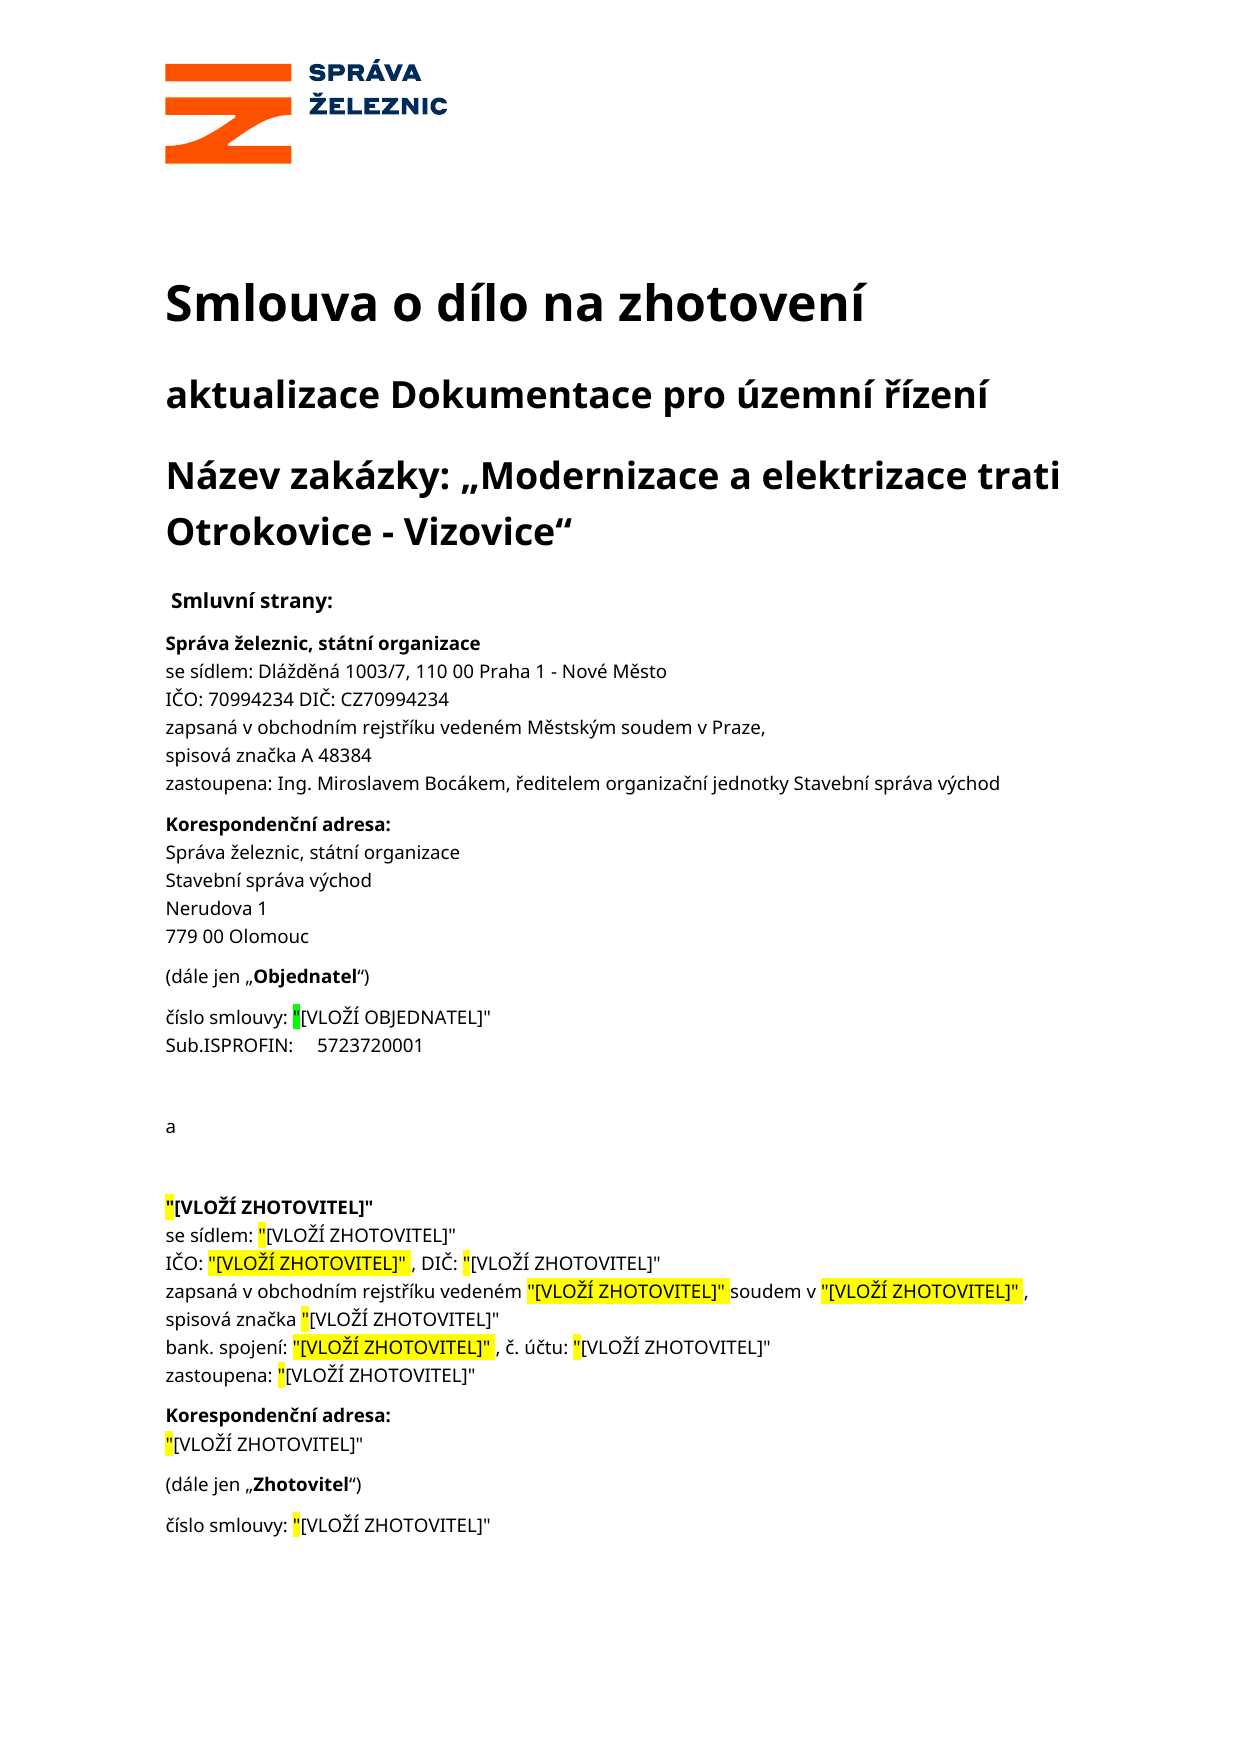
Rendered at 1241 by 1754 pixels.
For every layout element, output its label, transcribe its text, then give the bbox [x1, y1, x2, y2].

text Název zakázky: [165, 449, 1075, 556]
text Sub.ISPROFIN: 5723720001 [165, 1032, 1075, 1058]
text zastoupena: [285, 1362, 1075, 1388]
text Správa železnic, státní organizace [165, 839, 1075, 864]
text bank. spojení: , č. účtu: [495, 1334, 573, 1360]
text (dále jen „Objednatel“) [165, 963, 1075, 989]
text IČO: 70994234 DIČ: CZ70994234 [165, 686, 1075, 712]
text spisová značka A 48384 [165, 742, 1075, 768]
text se sídlem: [266, 1222, 1075, 1248]
text číslo smlouvy: [165, 1512, 293, 1537]
text se sídlem: Dlážděná 1003/7, 110 00 Praha 1 - Nové Město [165, 658, 1075, 684]
text číslo smlouvy: [165, 1004, 293, 1029]
text 779 00 Olomouc [165, 923, 1075, 948]
text zapsaná v obchodním rejstříku vedeném soudem v , [165, 1278, 527, 1304]
text Korespondenční adresa: [165, 811, 1075, 836]
text Smlouva o dílo na zhotovení [165, 268, 1075, 336]
text číslo smlouvy: [300, 1004, 1075, 1029]
text spisová značka [165, 1306, 301, 1332]
text IČO: , DIČ: [165, 1250, 208, 1276]
text Správa železnic, státní organizace [165, 630, 1075, 656]
text Nerudova 1 [165, 895, 1075, 921]
text zastoupena: Ing. Miroslavem Bocákem, ředitelem organizační jednotky Stavební správa východ [165, 770, 1075, 796]
text Smluvní strany: [165, 587, 1075, 615]
text číslo smlouvy: [300, 1512, 1075, 1537]
text zapsaná v obchodním rejstříku vedeném Městským soudem v Praze, [165, 714, 1075, 740]
text zastoupena: [165, 1362, 278, 1388]
text (dále jen „Zhotovitel“) [165, 1471, 1075, 1497]
text a [165, 1113, 1075, 1139]
text aktualizace Dokumentace pro územní řízení [165, 368, 1075, 419]
text Stavební správa východ [165, 867, 1075, 892]
text spisová značka [309, 1306, 1075, 1332]
text se sídlem: [165, 1222, 258, 1248]
text IČO: , DIČ: [411, 1250, 463, 1276]
text IČO: , DIČ: [470, 1250, 1075, 1276]
text bank. spojení: , č. účtu: [581, 1334, 1075, 1360]
text bank. spojení: , č. účtu: [165, 1334, 293, 1360]
text Korespondenční adresa: [165, 1403, 1075, 1428]
